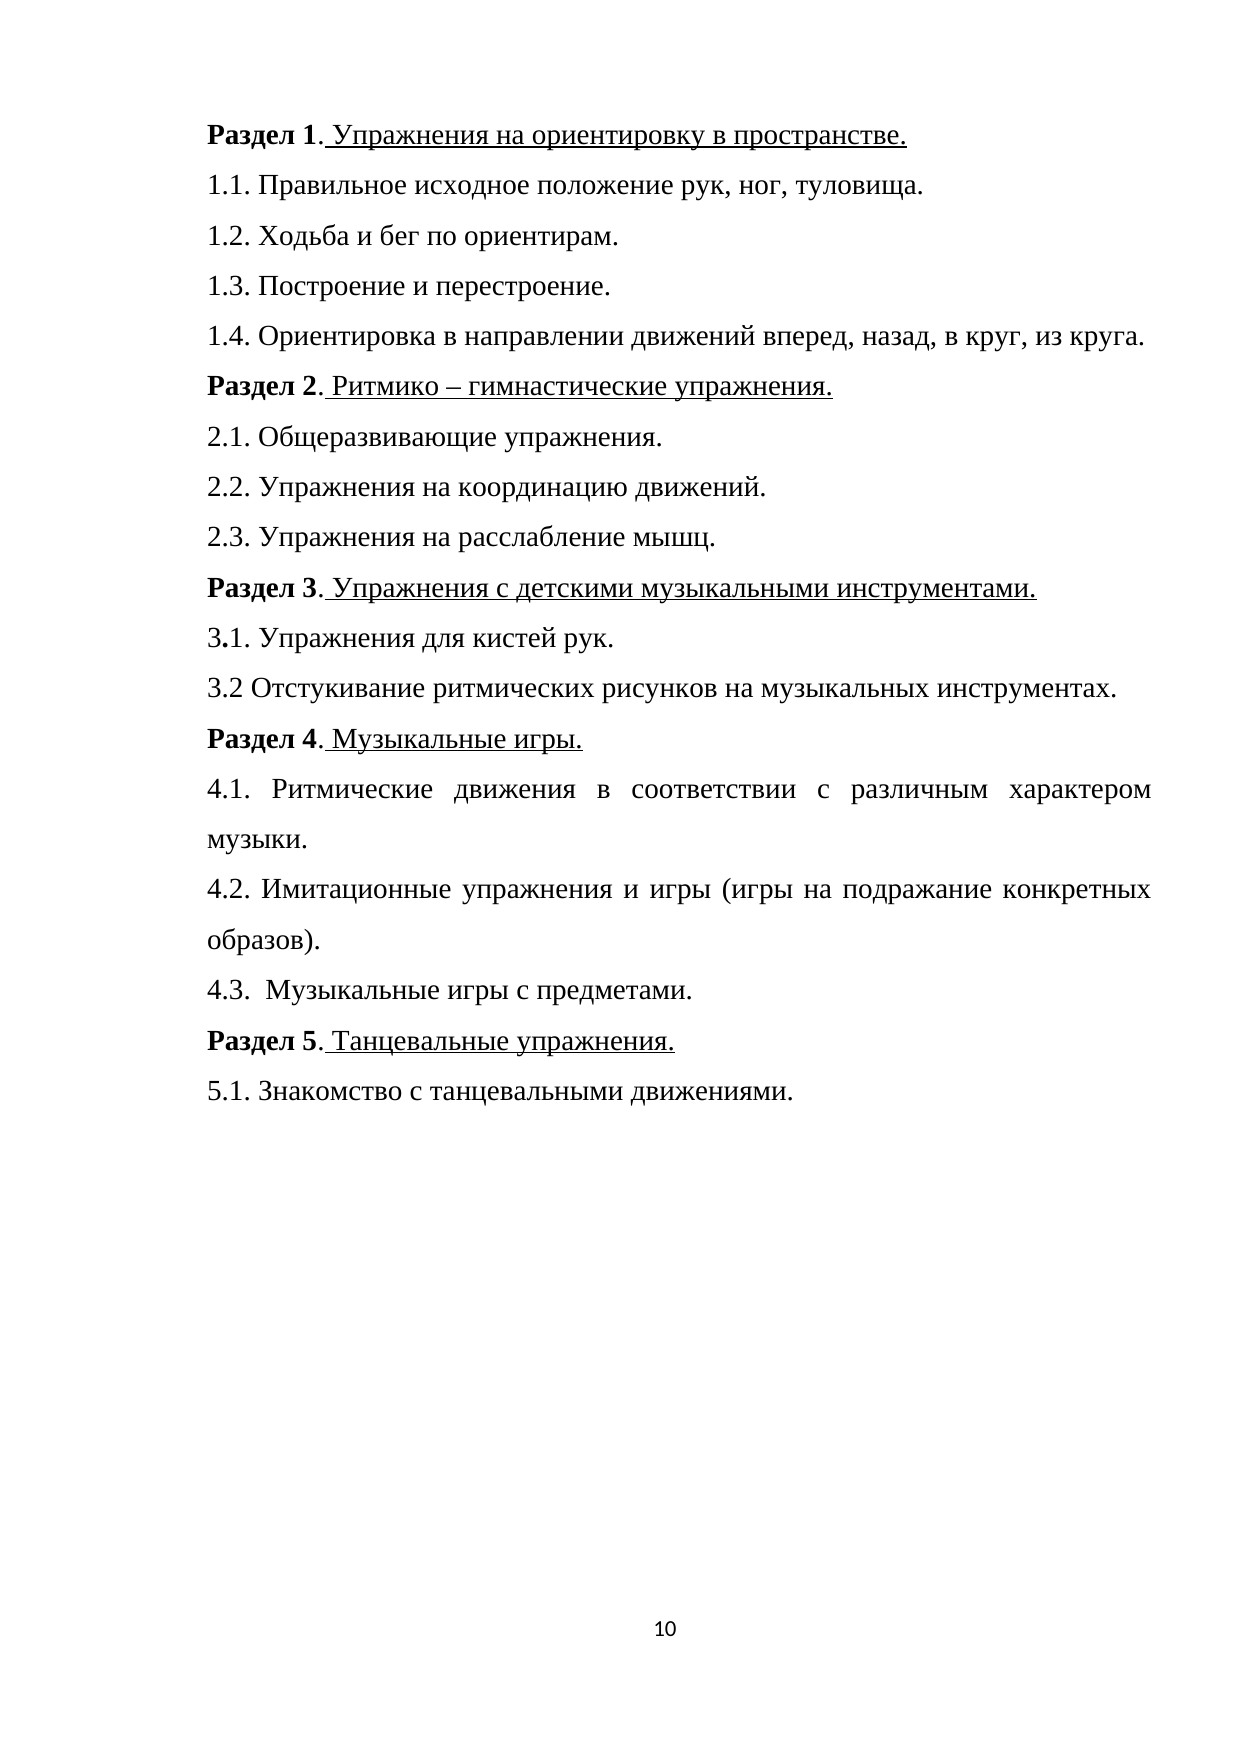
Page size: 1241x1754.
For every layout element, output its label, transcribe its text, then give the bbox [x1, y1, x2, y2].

text 3.1. Упражнения для кистей рук. [207, 620, 1152, 654]
text 2.1. Общеразвивающие упражнения. [207, 419, 1152, 452]
text 5.1. Знакомство с танцевальными движениями. [207, 1073, 838, 1106]
text Раздел 2. Ритмико – гимнастические упражнения. [207, 368, 1152, 402]
text 4.1. Ритмические движения в соответствии с различным характером музыки. [207, 771, 1152, 855]
text Раздел 3. Упражнения с детскими музыкальными инструментами. [207, 570, 1152, 603]
text Раздел 1. Упражнения на ориентировку в пространстве. [207, 117, 1152, 151]
text 1.2. Ходьба и бег по ориентирам. [207, 218, 1152, 251]
text 1.3. Построение и перестроение. [207, 268, 1152, 301]
text 1.1. Правильное исходное положение рук, ног, туловища. [207, 167, 1152, 201]
text Раздел 4. Музыкальные игры. [207, 721, 1152, 754]
text 2.2. Упражнения на координацию движений. [207, 469, 1152, 503]
text 1.4. Ориентировка в направлении движений вперед, назад, в круг, из круга. [207, 318, 1152, 352]
text Раздел 5. Танцевальные упражнения. [207, 1023, 838, 1056]
text 4.2. Имитационные упражнения и игры (игры на подражание конкретных образов). [207, 872, 1152, 956]
text 3.2 Отстукивание ритмических рисунков на музыкальных инструментах. [207, 670, 1152, 704]
text 4.3. Музыкальные игры с предметами. [207, 972, 838, 1006]
text 2.3. Упражнения на расслабление мышц. [207, 519, 1152, 553]
